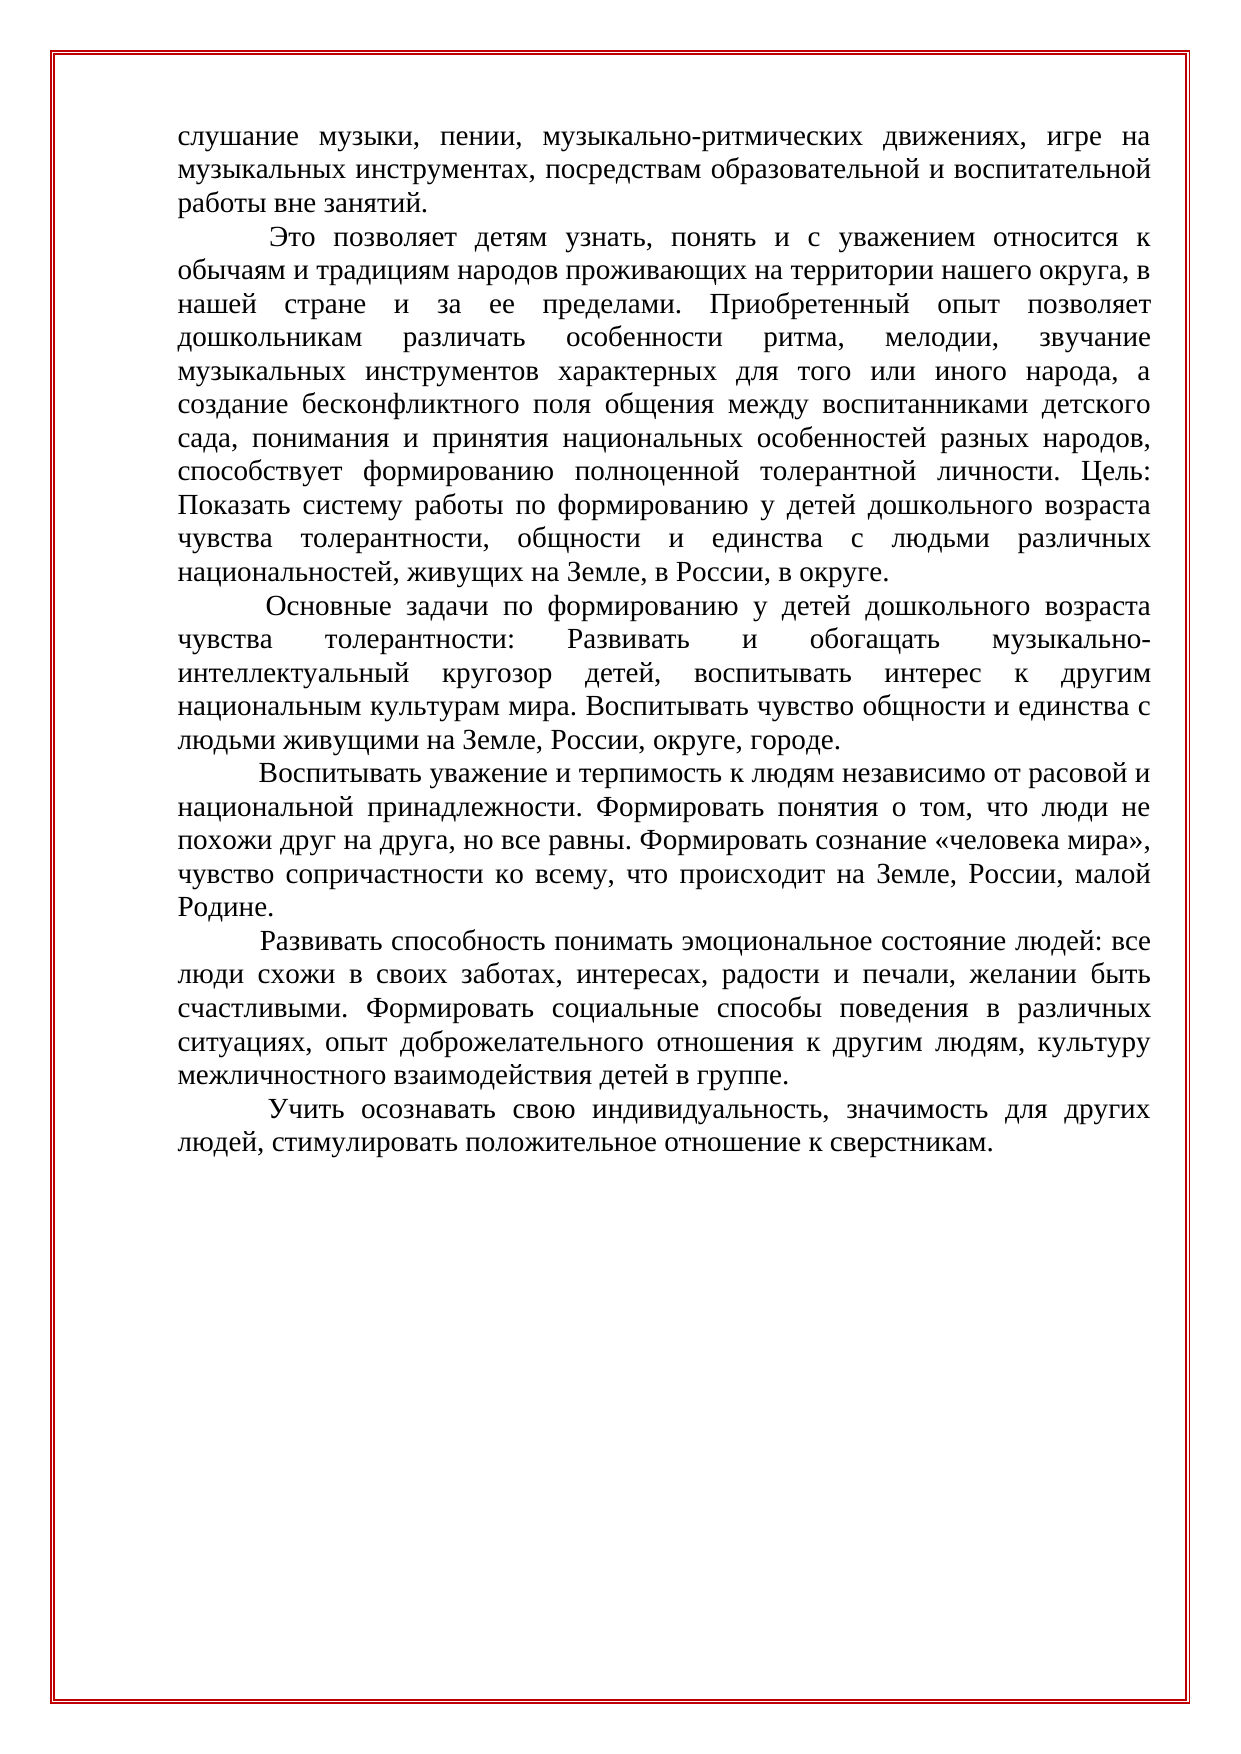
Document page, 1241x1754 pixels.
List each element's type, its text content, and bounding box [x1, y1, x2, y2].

text Воспитывать уважение и терпимость к людям независимо от расовой и национальной принадлежности. Формировать понятия о том, что люди не похожи друг на друга, но все равны. Формировать сознание «человека мира», чувство сопричастности ко всему, что происходит на Земле, России, малой Родине. [177, 755, 1152, 923]
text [177, 118, 1152, 219]
text Основные задачи по формированию у детей дошкольного возраста чувства толерантности: Развивать и обогащать музыкально-интеллектуальный кругозор детей, воспитывать интерес к другим национальным культурам мира. Воспитывать чувство общности и единства с людьми живущими на Земле, России, округе, городе. [177, 588, 1152, 755]
text Это позволяет детям узнать, понять и с уважением относится к обычаям и традициям народов проживающих на территории нашего округа, в нашей стране и за ее пределами. Приобретенный опыт позволяет дошкольникам различать особенности ритма, мелодии, звучание музыкальных инструментов характерных для того или иного народа, а создание бесконфликтного поля общения между воспитанниками детского сада, понимания и принятия национальных особенностей разных народов, способствует формированию полноценной толерантной личности. Цель: Показать систему работы по формированию у детей дошкольного возраста чувства толерантности, общности и единства с людьми различных национальностей, живущих на Земле, в России, в округе. [177, 219, 1152, 588]
text Учить осознавать свою индивидуальность, значимость для других людей, стимулировать положительное отношение к сверстникам. [177, 1091, 1152, 1158]
text Развивать способность понимать эмоциональное состояние людей: все люди схожи в своих заботах, интересах, радости и печали, желании быть счастливыми. Формировать социальные способы поведения в различных ситуациях, опыт доброжелательного отношения к другим людям, культуру межличностного взаимодействия детей в группе. [177, 923, 1152, 1091]
